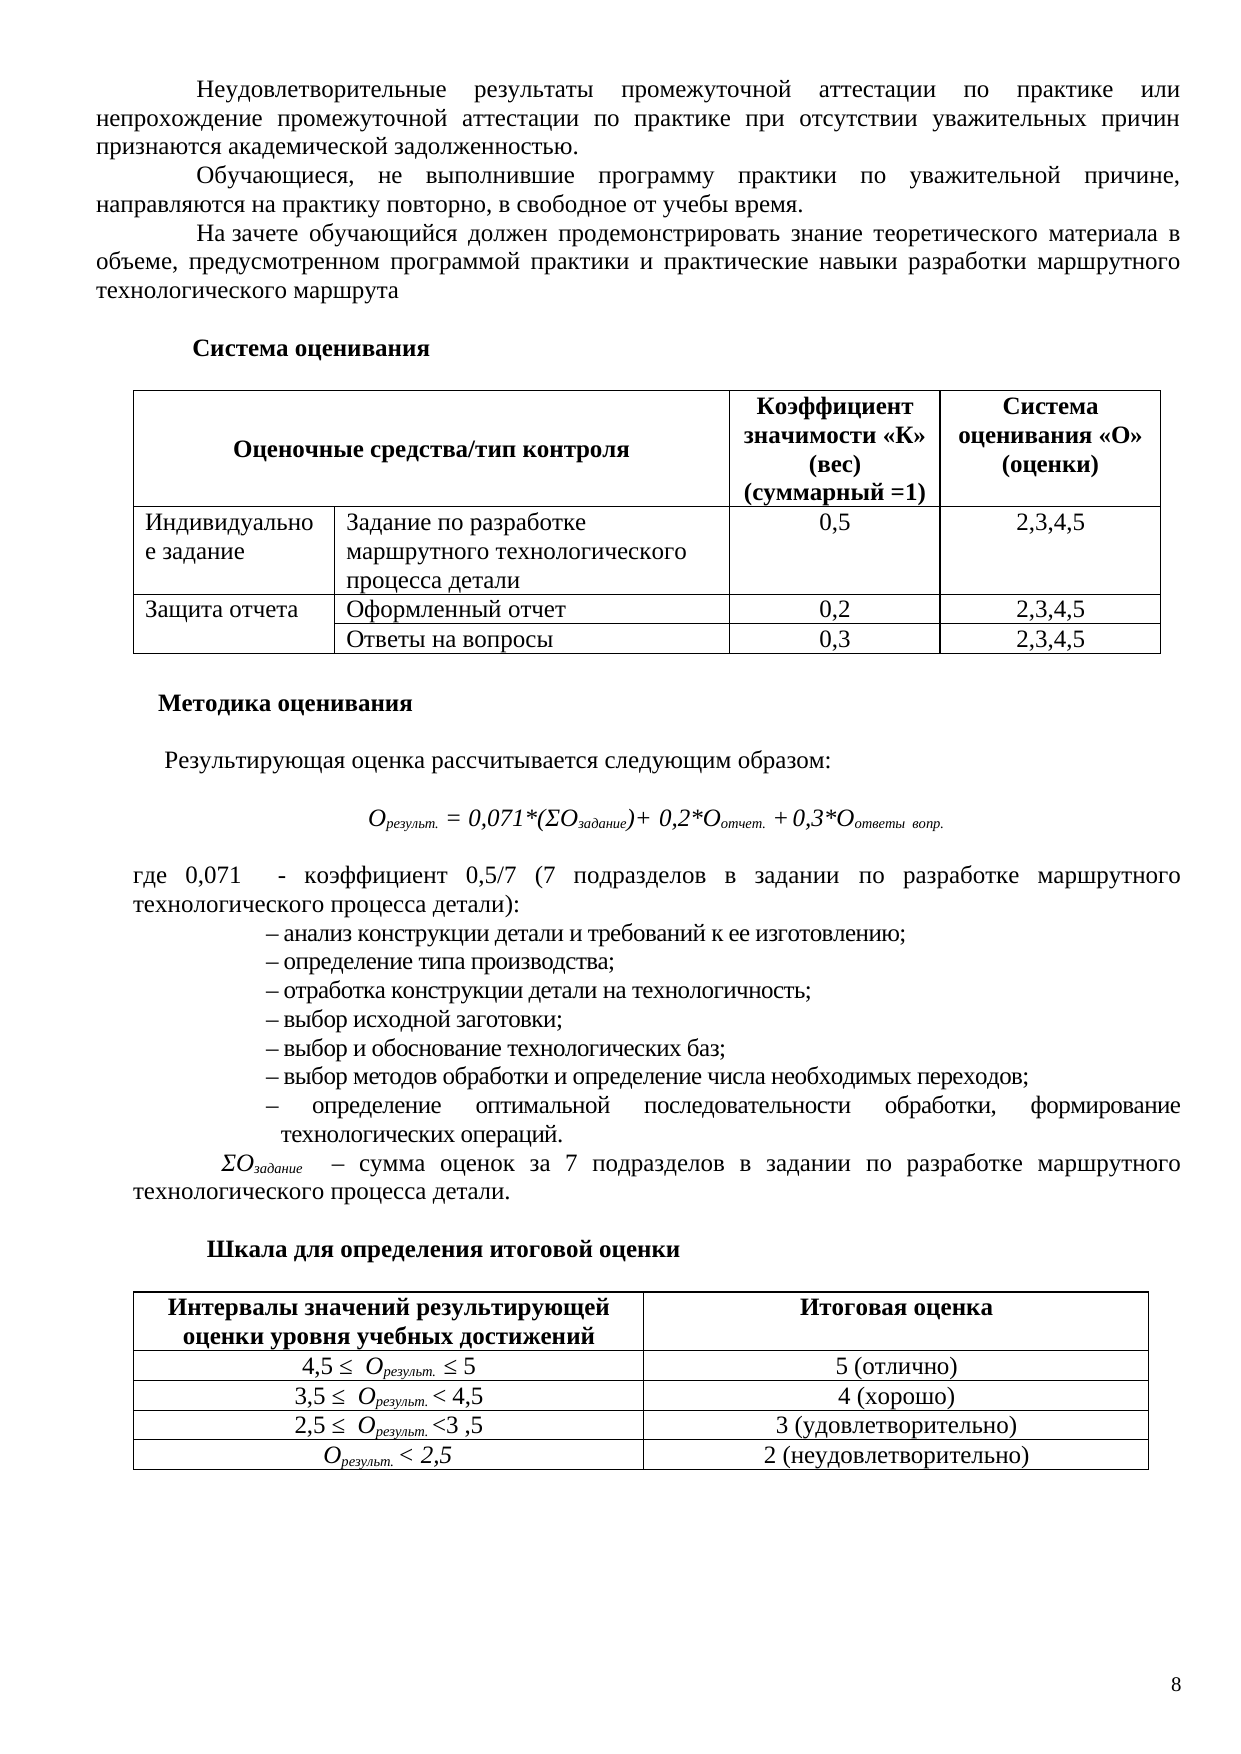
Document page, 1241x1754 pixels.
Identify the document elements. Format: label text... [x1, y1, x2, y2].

text ƩОзадание – сумма оценок за 7 подразделов в задании по разработке маршрутного технологического процесса детали. [133, 1148, 1181, 1205]
text – анализ конструкции детали и требований к ее изготовлению; [133, 918, 1181, 946]
table_header Система оценивания «О» (оценки) [941, 391, 1160, 506]
table_cell 0,5 [730, 507, 939, 593]
table_header Оценочные средства/тип контроля [134, 391, 729, 506]
table_cell 0,2 [730, 595, 939, 623]
table_cell Ответы на вопросы [335, 624, 729, 653]
table_cell 4 (хорошо) [644, 1381, 1148, 1409]
table_cell 3 (удовлетворительно) [644, 1411, 1148, 1439]
table_cell 0,3 [730, 624, 939, 653]
text Результирующая оценка рассчитывается следующим образом: [133, 745, 1181, 774]
table_cell 2,3,4,5 [941, 595, 1160, 623]
text – определение типа производства; [133, 946, 1181, 975]
text Орезульт. = 0,071*(ƩОзадание)+ 0,2*Оотчет. + 0,3*Оответы вопр. [133, 803, 1181, 831]
text – выбор и обоснование технологических баз; [133, 1033, 1181, 1061]
text – отработка конструкции детали на технологичность; [133, 975, 1181, 1004]
table_cell 5 (отлично) [644, 1351, 1148, 1380]
text где 0,071 - коэффициент 0,5/7 (7 подразделов в задании по разработке маршрутного технологического процесса детали): [133, 860, 1181, 918]
table_cell Защита отчета [134, 595, 334, 653]
table_cell 2,3,4,5 [941, 624, 1160, 653]
table_cell 2,3,4,5 [941, 507, 1160, 593]
text На зачете обучающийся должен продемонстрировать знание теоретического материала в объеме, предусмотренном программой практики и практические навыки разработки маршрутного технологического маршрута [96, 218, 1181, 304]
text Шкала для определения итоговой оценки [133, 1234, 1181, 1263]
text – выбор исходной заготовки; [133, 1004, 1181, 1033]
table_cell Орезульт. < 2,5 [134, 1440, 643, 1469]
table_header Коэффициент значимости «К» (вес) (суммарный =1) [730, 391, 939, 506]
text Методика оценивания [133, 688, 1181, 716]
table_cell Оформленный отчет [335, 595, 729, 623]
table_cell 2 (неудовлетворительно) [644, 1440, 1148, 1469]
table_cell Задание по разработке маршрутного технологического процесса детали [335, 507, 729, 593]
table_header Интервалы значений результирующей оценки уровня учебных достижений [134, 1293, 643, 1350]
table_cell 4,5 ≤ Орезульт. ≤ 5 [134, 1351, 643, 1380]
text – выбор методов обработки и определение числа необходимых переходов; [133, 1061, 1181, 1090]
text Обучающиеся, не выполнившие программу практики по уважительной причине, направляются на практику повторно, в свободное от учебы время. [96, 160, 1181, 218]
table_cell 2,5 ≤ Орезульт. <3 ,5 [134, 1411, 643, 1439]
text Неудовлетворительные результаты промежуточной аттестации по практике или непрохождение промежуточной аттестации по практике при отсутствии уважительных причин признаются академической задолженностью. [96, 74, 1181, 160]
table_cell Индивидуальное задание [134, 507, 334, 593]
text – определение оптимальной последовательности обработки, формирование технологических операций. [266, 1090, 1181, 1148]
table_cell 3,5 ≤ Орезульт. < 4,5 [134, 1381, 643, 1409]
table_header Итоговая оценка [644, 1293, 1148, 1350]
text Система оценивания [192, 333, 1181, 361]
